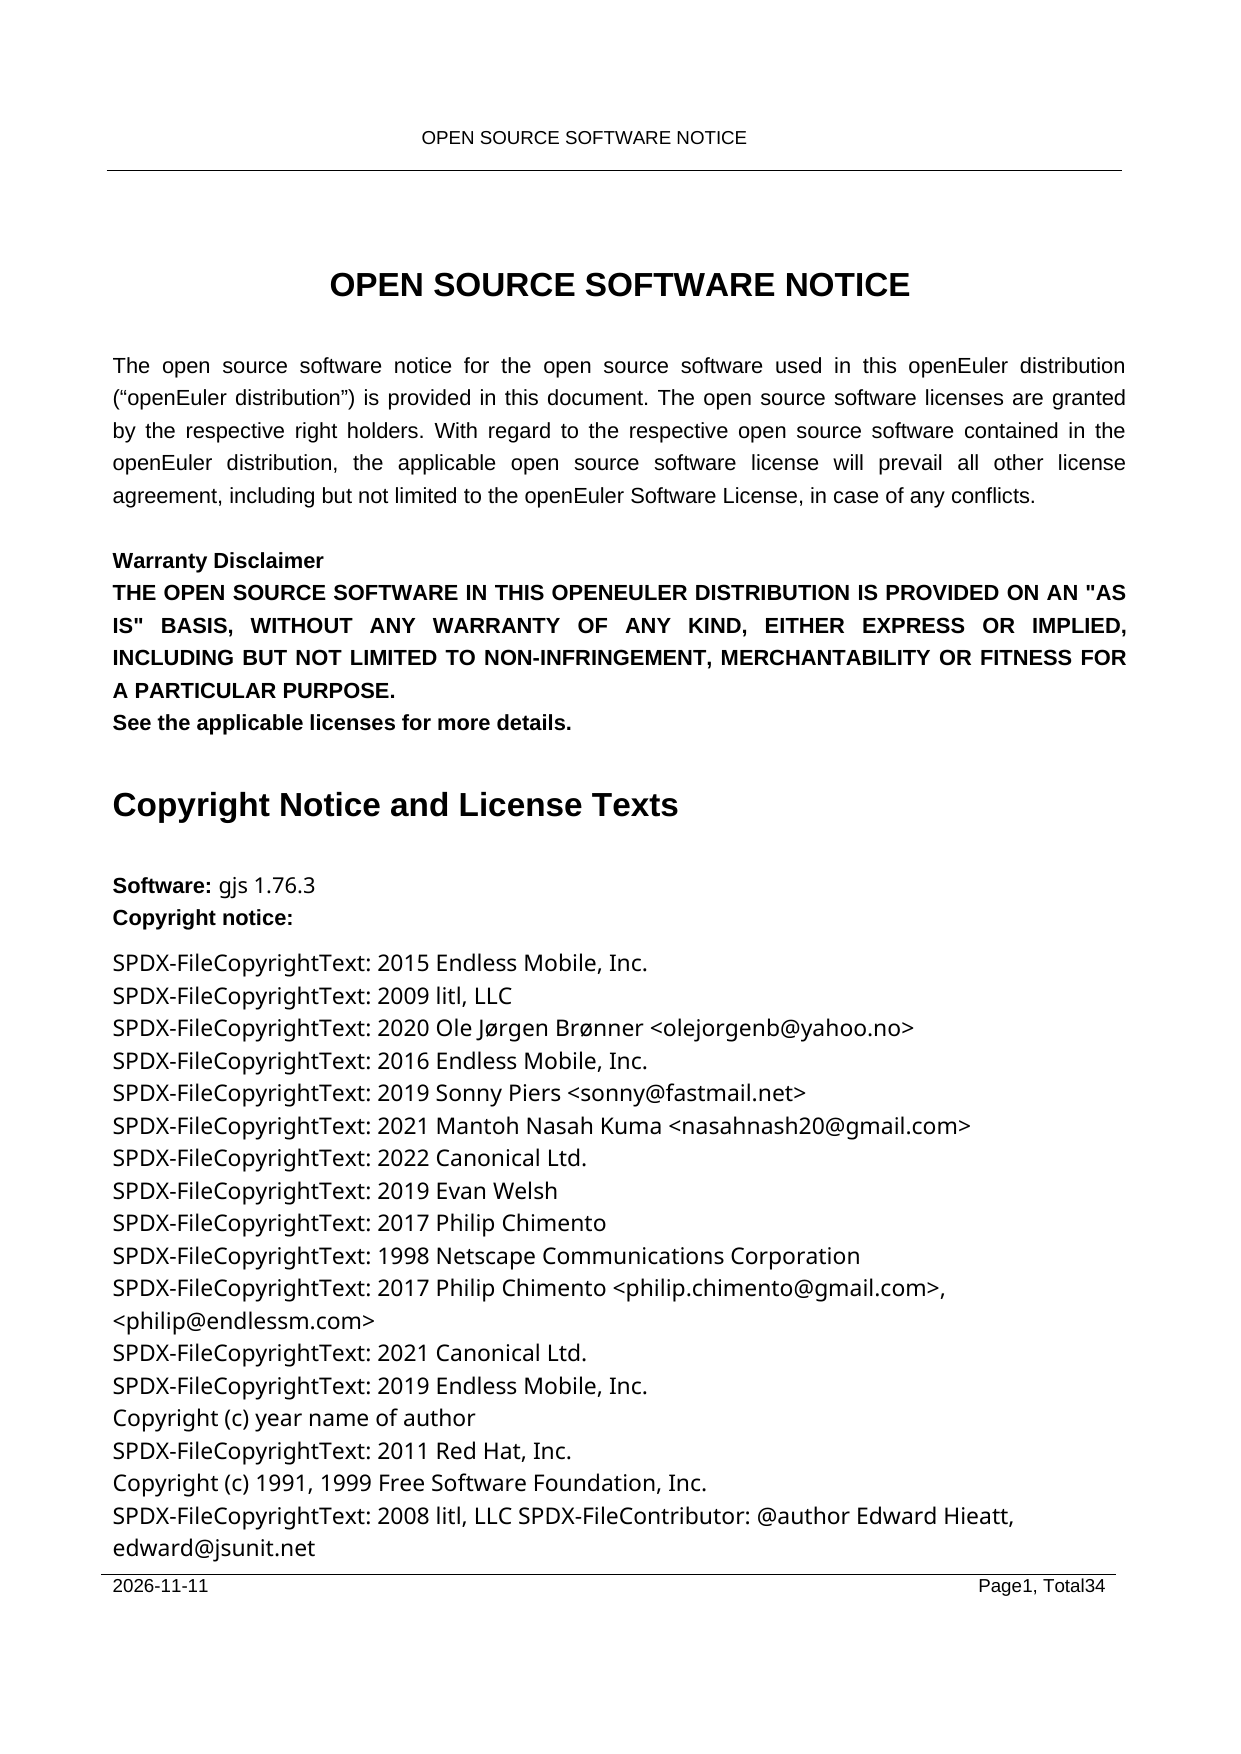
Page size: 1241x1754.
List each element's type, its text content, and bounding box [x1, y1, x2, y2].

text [112, 947, 1128, 1564]
text Copyright Notice and License Texts [112, 771, 1128, 836]
text OPEN SOURCE SOFTWARE NOTICE [112, 251, 1128, 316]
text Copyright notice: [112, 901, 1128, 934]
text THE OPEN SOURCE SOFTWARE IN THIS OPENEULER DISTRIBUTION IS PROVIDED ON AN "AS IS" BASIS, WITHOUT ANY WARRANTY OF ANY KIND, EITHER EXPRESS OR IMPLIED, INCLUDING BUT NOT LIMITED TO NON-INFRINGEMENT, MERCHANTABILITY OR FITNESS FOR A PARTICULAR PURPOSE. See the applicable licenses for more details. [112, 576, 1128, 739]
text Warranty Disclaimer [112, 544, 1128, 576]
text The open source software notice for the open source software used in this openEuler distribution (“openEuler distribution”) is provided in this document. The open source software licenses are granted by the respective right holders. With regard to the respective open source software contained in the openEuler distribution, the applicable open source software license will prevail all other license agreement, including but not limited to the openEuler Software License, in case of any conflicts. [112, 349, 1128, 511]
title Software: gjs 1.76.3 [112, 869, 1128, 901]
